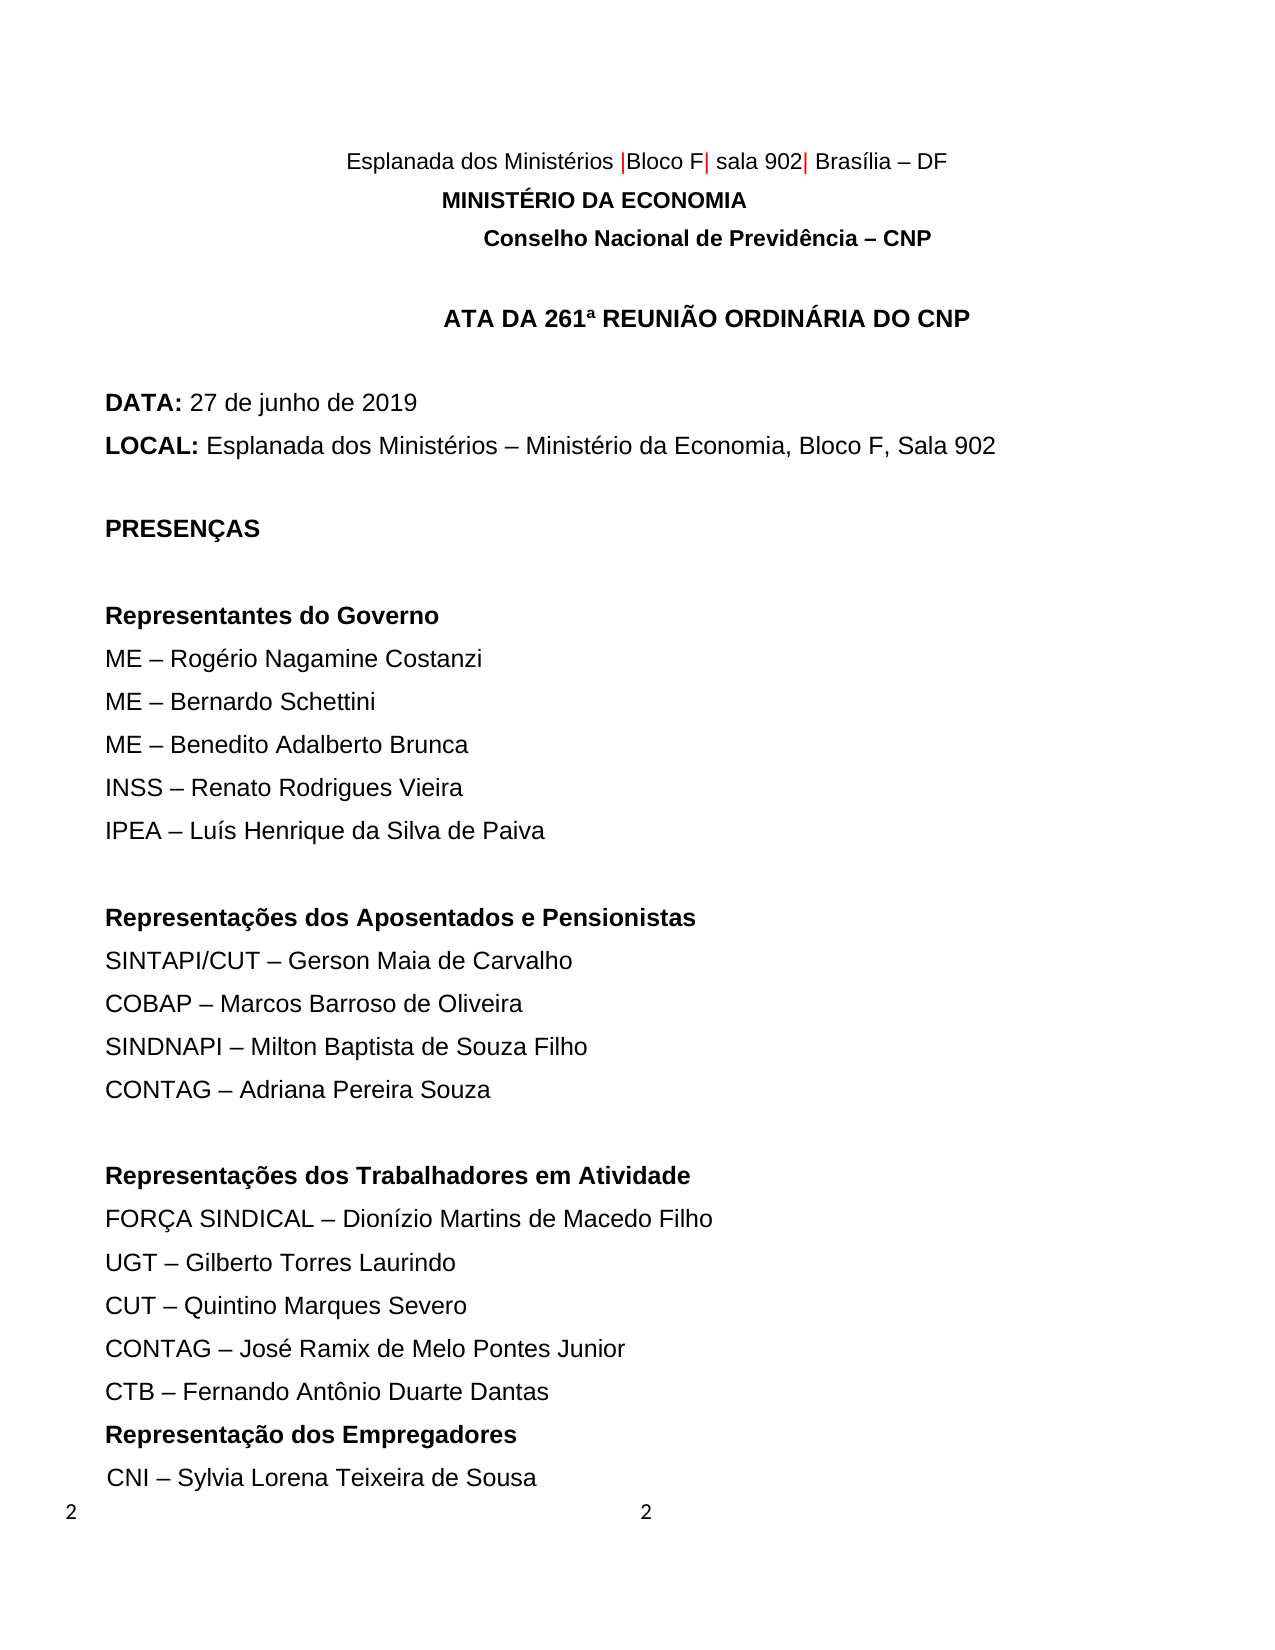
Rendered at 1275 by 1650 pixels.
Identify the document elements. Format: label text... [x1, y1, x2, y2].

text Representações dos Aposentados e Pensionistas [105, 903, 1186, 931]
text CNI – Sylvia Lorena Teixeira de Sousa [106, 1463, 1186, 1492]
text FORÇA SINDICAL – Dionízio Martins de Macedo Filho [105, 1204, 1186, 1233]
text CONTAG – José Ramix de Melo Pontes Junior [105, 1334, 1186, 1363]
text DATA: 27 de junho de 2019 [105, 388, 1186, 417]
text Representações dos Trabalhadores em Atividade [105, 1161, 1186, 1190]
text COBAP – Marcos Barroso de Oliveira [105, 989, 1186, 1018]
text Esplanada dos Ministérios |Bloco F| sala 902| Brasília – DF [107, 148, 1186, 174]
text SINTAPI/CUT – Gerson Maia de Carvalho [105, 946, 1186, 974]
text CONTAG – Adriana Pereira Souza [105, 1075, 1186, 1104]
subtitle ATA DA 261ª REUNIÃO ORDINÁRIA DO CNP [106, 304, 970, 333]
text ME – Bernardo Schettini [105, 687, 1186, 716]
text SINDNAPI – Milton Baptista de Souza Filho [105, 1032, 1186, 1061]
text MINISTÉRIO DA ECONOMIA [442, 187, 1186, 213]
text LOCAL: Esplanada dos Ministérios – Ministério da Economia, Bloco F, Sala 902 [105, 431, 1186, 460]
text IPEA – Luís Henrique da Silva de Paiva [105, 816, 1186, 845]
text Representação dos Empregadores [105, 1420, 1186, 1449]
text INSS – Renato Rodrigues Vieira [105, 773, 1186, 802]
text ME – Rogério Nagamine Costanzi [105, 644, 1186, 673]
text CTB – Fernando Antônio Duarte Dantas [105, 1377, 1186, 1406]
text CUT – Quintino Marques Severo [105, 1291, 1186, 1319]
text ME – Benedito Adalberto Brunca [105, 730, 1186, 759]
text Conselho Nacional de Previdência – CNP [106, 225, 931, 252]
text Representantes do Governo [105, 601, 1186, 629]
text UGT – Gilberto Torres Laurindo [105, 1248, 1186, 1276]
text PRESENÇAS [105, 514, 1186, 543]
